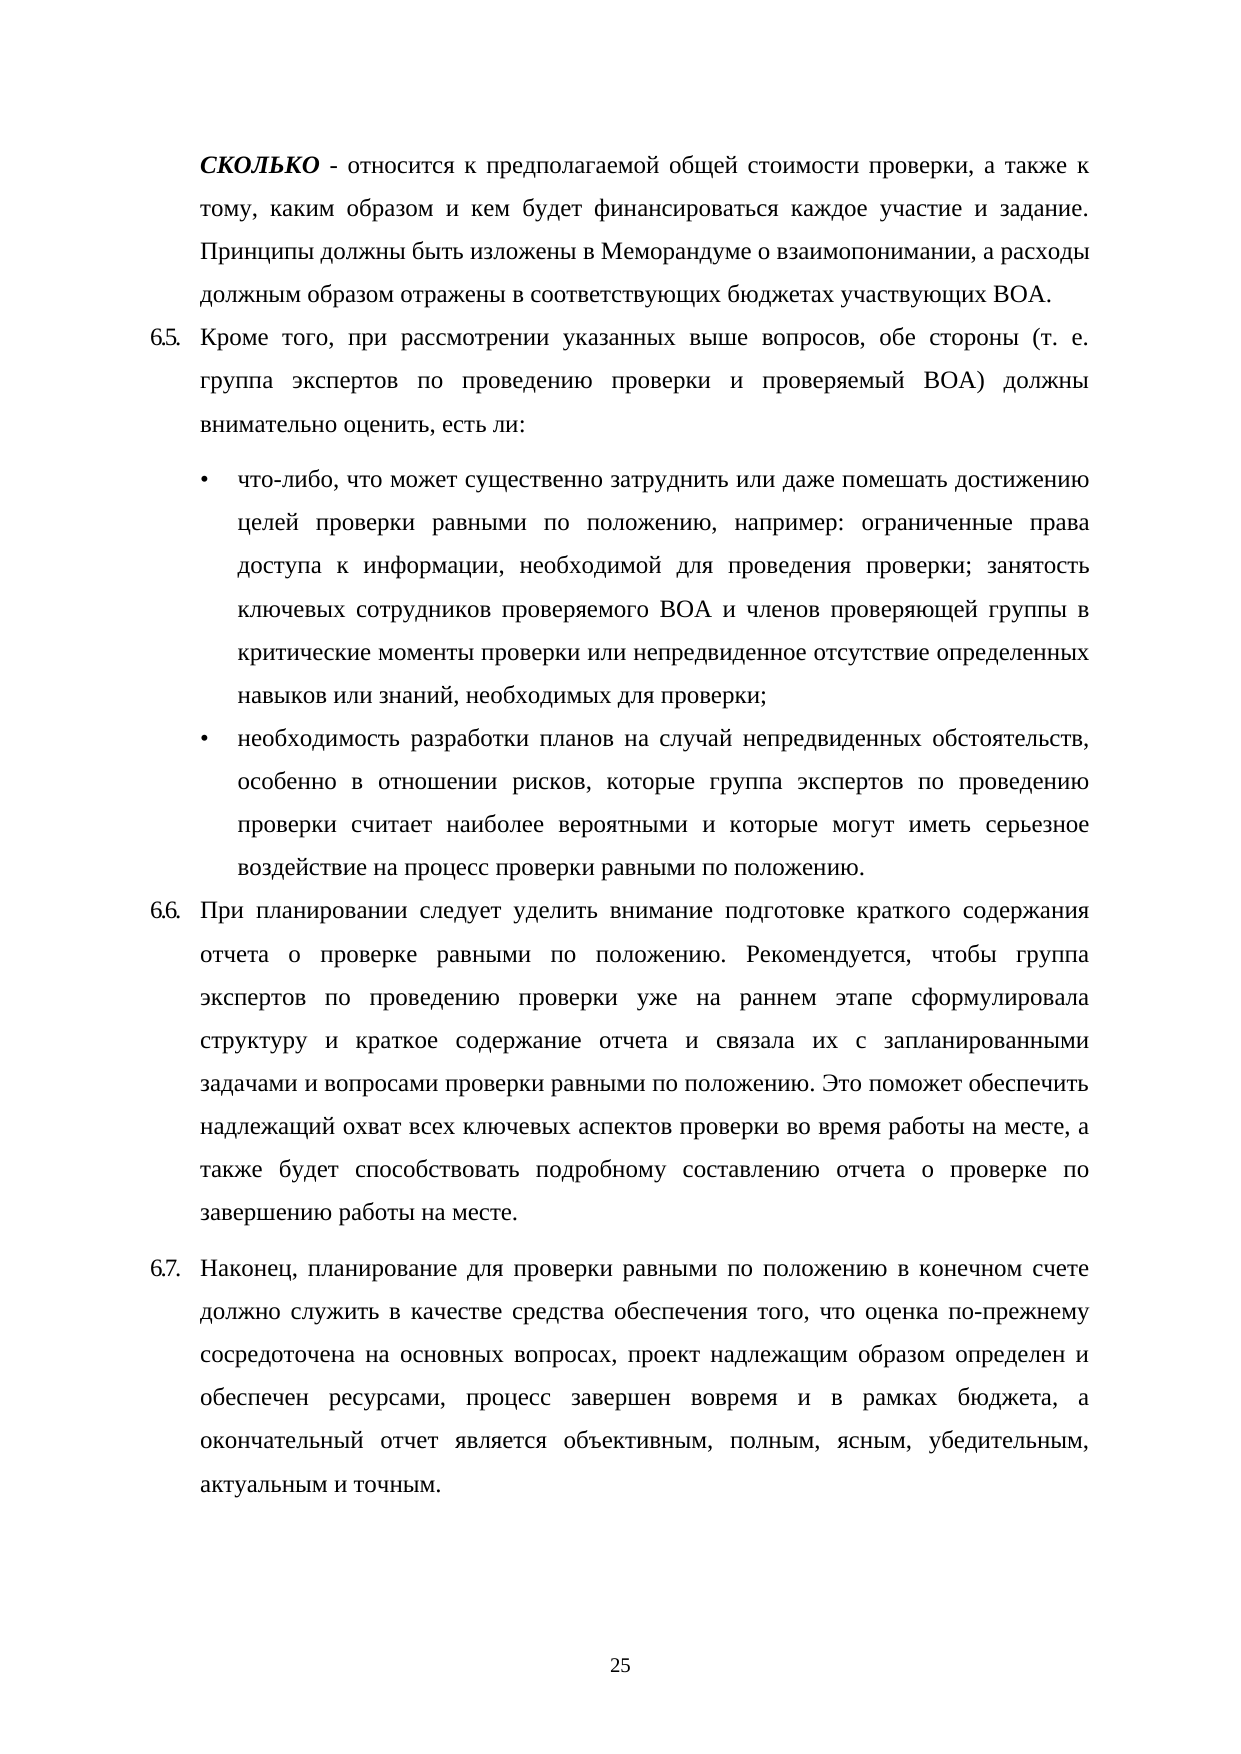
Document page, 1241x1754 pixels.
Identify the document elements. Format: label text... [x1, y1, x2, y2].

text При планировании следует уделить внимание подготовке краткого содержания отчета о проверке равными по положению. Рекомендуется, чтобы группа экспертов по проведению проверки уже на раннем этапе сформулировала структуру и краткое содержание отчета и связала их с запланированными задачами и вопросами проверки равными по положению. Это поможет обеспечить надлежащий охват всех ключевых аспектов проверки во время работы на месте, а также будет способствовать подробному составлению отчета о проверке по завершению работы на месте. [150, 896, 1090, 1226]
text СКОЛЬКО - относится к предполагаемой общей стоимости проверки, а также к тому, каким образом и кем будет финансироваться каждое участие и задание. Принципы должны быть изложены в Меморандуме о взаимопонимании, а расходы должным образом отражены в соответствующих бюджетах участвующих ВОА. [200, 150, 1090, 308]
text Наконец, планирование для проверки равными по положению в конечном счете должно служить в качестве средства обеспечения того, что оценка по-прежнему сосредоточена на основных вопросах, проект надлежащим образом определен и обеспечен ресурсами, процесс завершен вовремя и в рамках бюджета, а окончательный отчет является объективным, полным, ясным, убедительным, актуальным и точным. [150, 1253, 1090, 1497]
text Кроме того, при рассмотрении указанных выше вопросов, обе стороны (т. е. группа экспертов по проведению проверки и проверяемый ВОА) должны внимательно оценить, есть ли: [150, 322, 1090, 437]
list что-либо, что может существенно затруднить или даже помешать достижению целей проверки равными по положению, например: ограниченные права доступа к информации, необходимой для проведения проверки; занятость ключевых сотрудников проверяемого ВОА и членов проверяющей группы в критические моменты проверки или непредвиденное отсутствие определенных навыков или знаний, необходимых для проверки; [200, 464, 1090, 709]
list необходимость разработки планов на случай непредвиденных обстоятельств, особенно в отношении рисков, которые группа экспертов по проведению проверки считает наиболее вероятными и которые могут иметь серьезное воздействие на процесс проверки равными по положению. [200, 723, 1090, 881]
